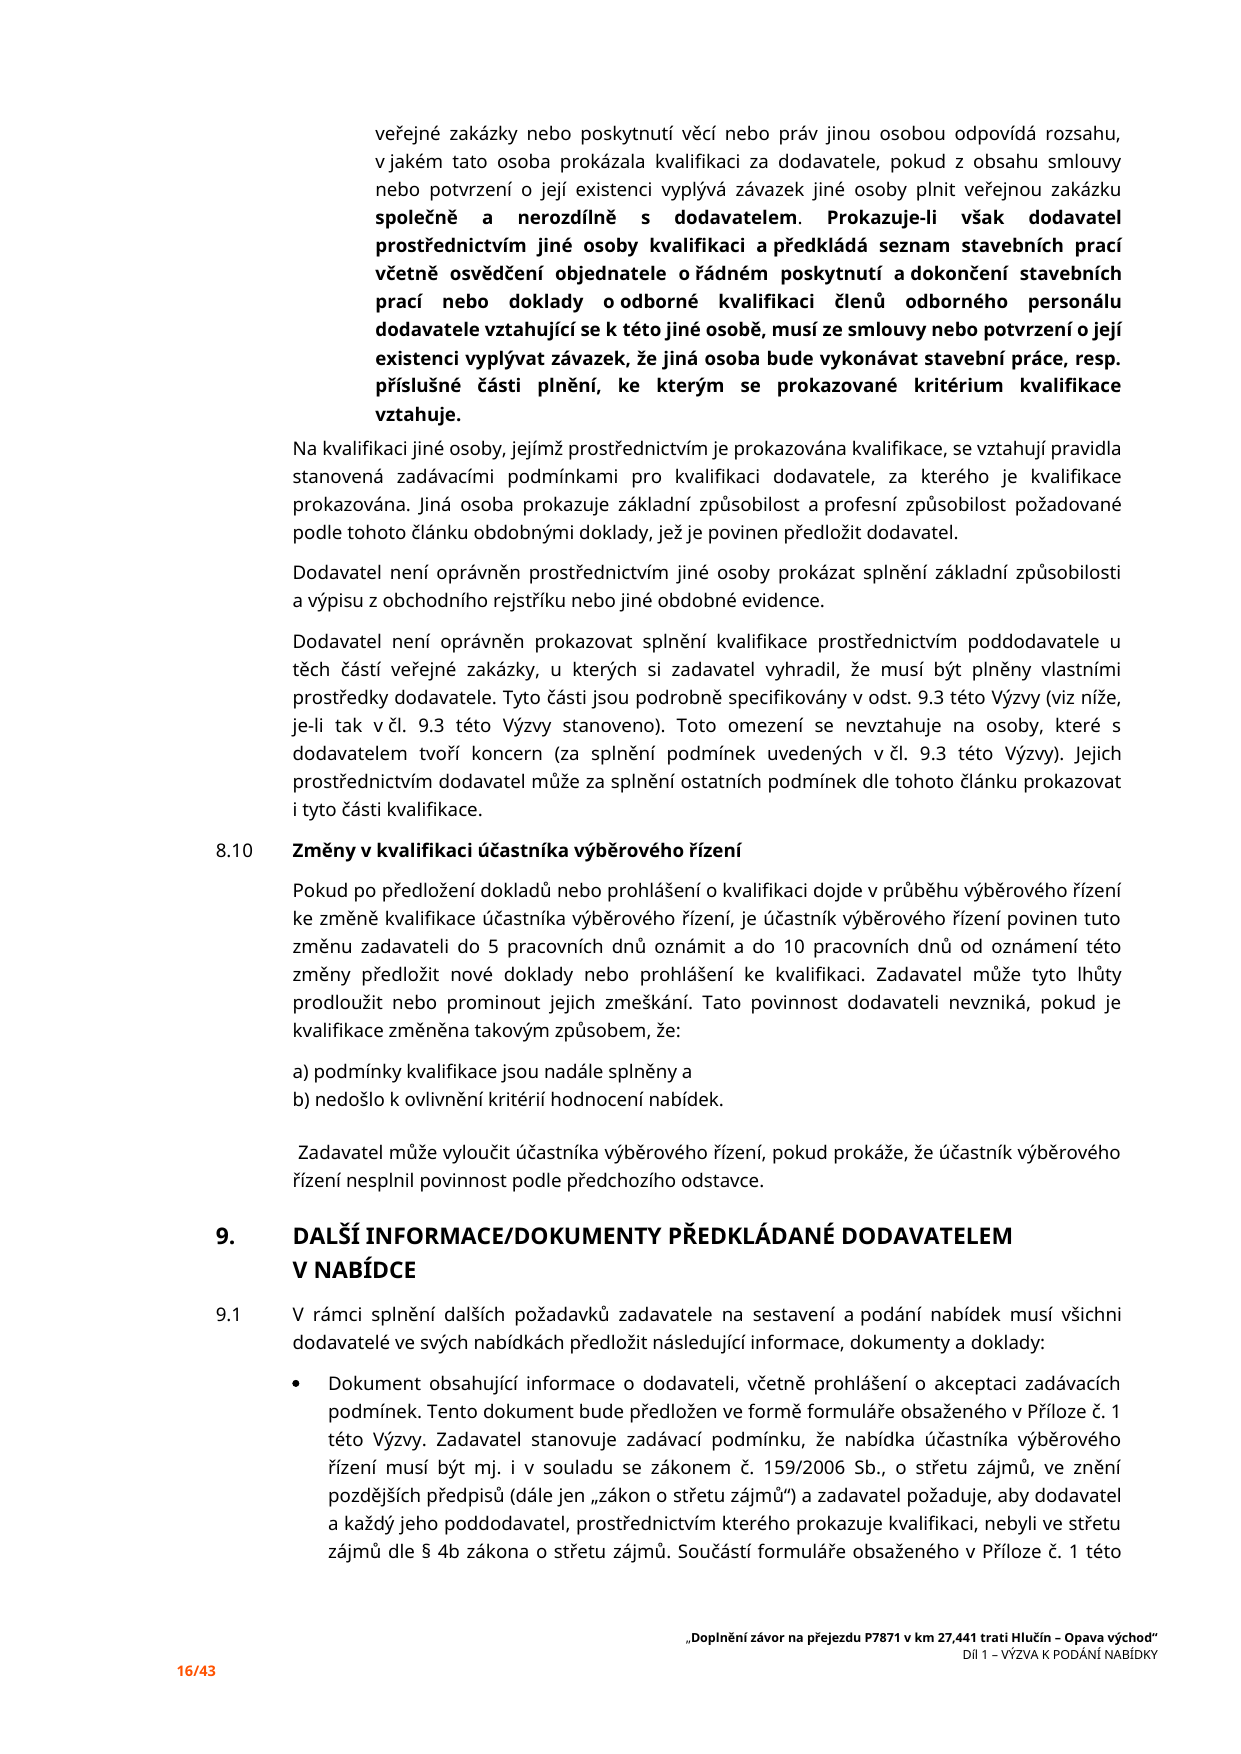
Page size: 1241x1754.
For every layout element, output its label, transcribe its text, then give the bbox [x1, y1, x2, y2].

text Dodavatel není oprávněn prokazovat splnění kvalifikace prostřednictvím poddodavatele u těch částí veřejné zakázky, u kterých si zadavatel vyhradil, že musí být plněny vlastními prostředky dodavatele. Tyto části jsou podrobně specifikovány v odst. 9.3 této Výzvy (viz níže, je-li tak v čl. 9.3 této Výzvy stanoveno). Toto omezení se nevztahuje na osoby, které s dodavatelem tvoří koncern (za splnění podmínek uvedených v čl. 9.3 této Výzvy). Jejich prostřednictvím dodavatel může za splnění ostatních podmínek dle tohoto článku prokazovat i tyto části kvalifikace. [292, 628, 1122, 822]
text DALŠÍ INFORMACE/DOKUMENTY PŘEDKLÁDANÉ DODAVATELEM V NABÍDCE [216, 1220, 1122, 1286]
text b) nedošlo k ovlivnění kritérií hodnocení nabídek. [292, 1086, 1122, 1112]
text Na kvalifikaci jiné osoby, jejímž prostřednictvím je prokazována kvalifikace, se vztahují pravidla stanovená zadávacími podmínkami pro kvalifikaci dodavatele, za kterého je kvalifikace prokazována. Jiná osoba prokazuje základní způsobilost a profesní způsobilost požadované podle tohoto článku obdobnými doklady, jež je povinen předložit dodavatel. [292, 435, 1122, 545]
text Dodavatel není oprávněn prostřednictvím jiné osoby prokázat splnění základní způsobilosti a výpisu z obchodního rejstříku nebo jiné obdobné evidence. [292, 560, 1122, 613]
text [328, 121, 1122, 426]
text Zadavatel může vyloučit účastníka výběrového řízení, pokud prokáže, že účastník výběrového řízení nesplnil povinnost podle předchozího odstavce. [292, 1139, 1122, 1193]
text a) podmínky kvalifikace jsou nadále splněny a [292, 1058, 1122, 1083]
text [292, 1370, 1122, 1563]
text Pokud po předložení dokladů nebo prohlášení o kvalifikaci dojde v průběhu výběrového řízení ke změně kvalifikace účastníka výběrového řízení, je účastník výběrového řízení povinen tuto změnu zadavateli do 5 pracovních dnů oznámit a do 10 pracovních dnů od oznámení této změny předložit nové doklady nebo prohlášení ke kvalifikaci. Zadavatel může tyto lhůty prodloužit nebo prominout jejich zmeškání. Tato povinnost dodavateli nevzniká, pokud je kvalifikace změněna takovým způsobem, že: [292, 877, 1122, 1043]
text V rámci splnění dalších požadavků zadavatele na sestavení a podání nabídek musí všichni dodavatelé ve svých nabídkách předložit následující informace, dokumenty a doklady: [216, 1301, 1122, 1355]
text Změny v kvalifikaci účastníka výběrového řízení [216, 837, 1122, 862]
